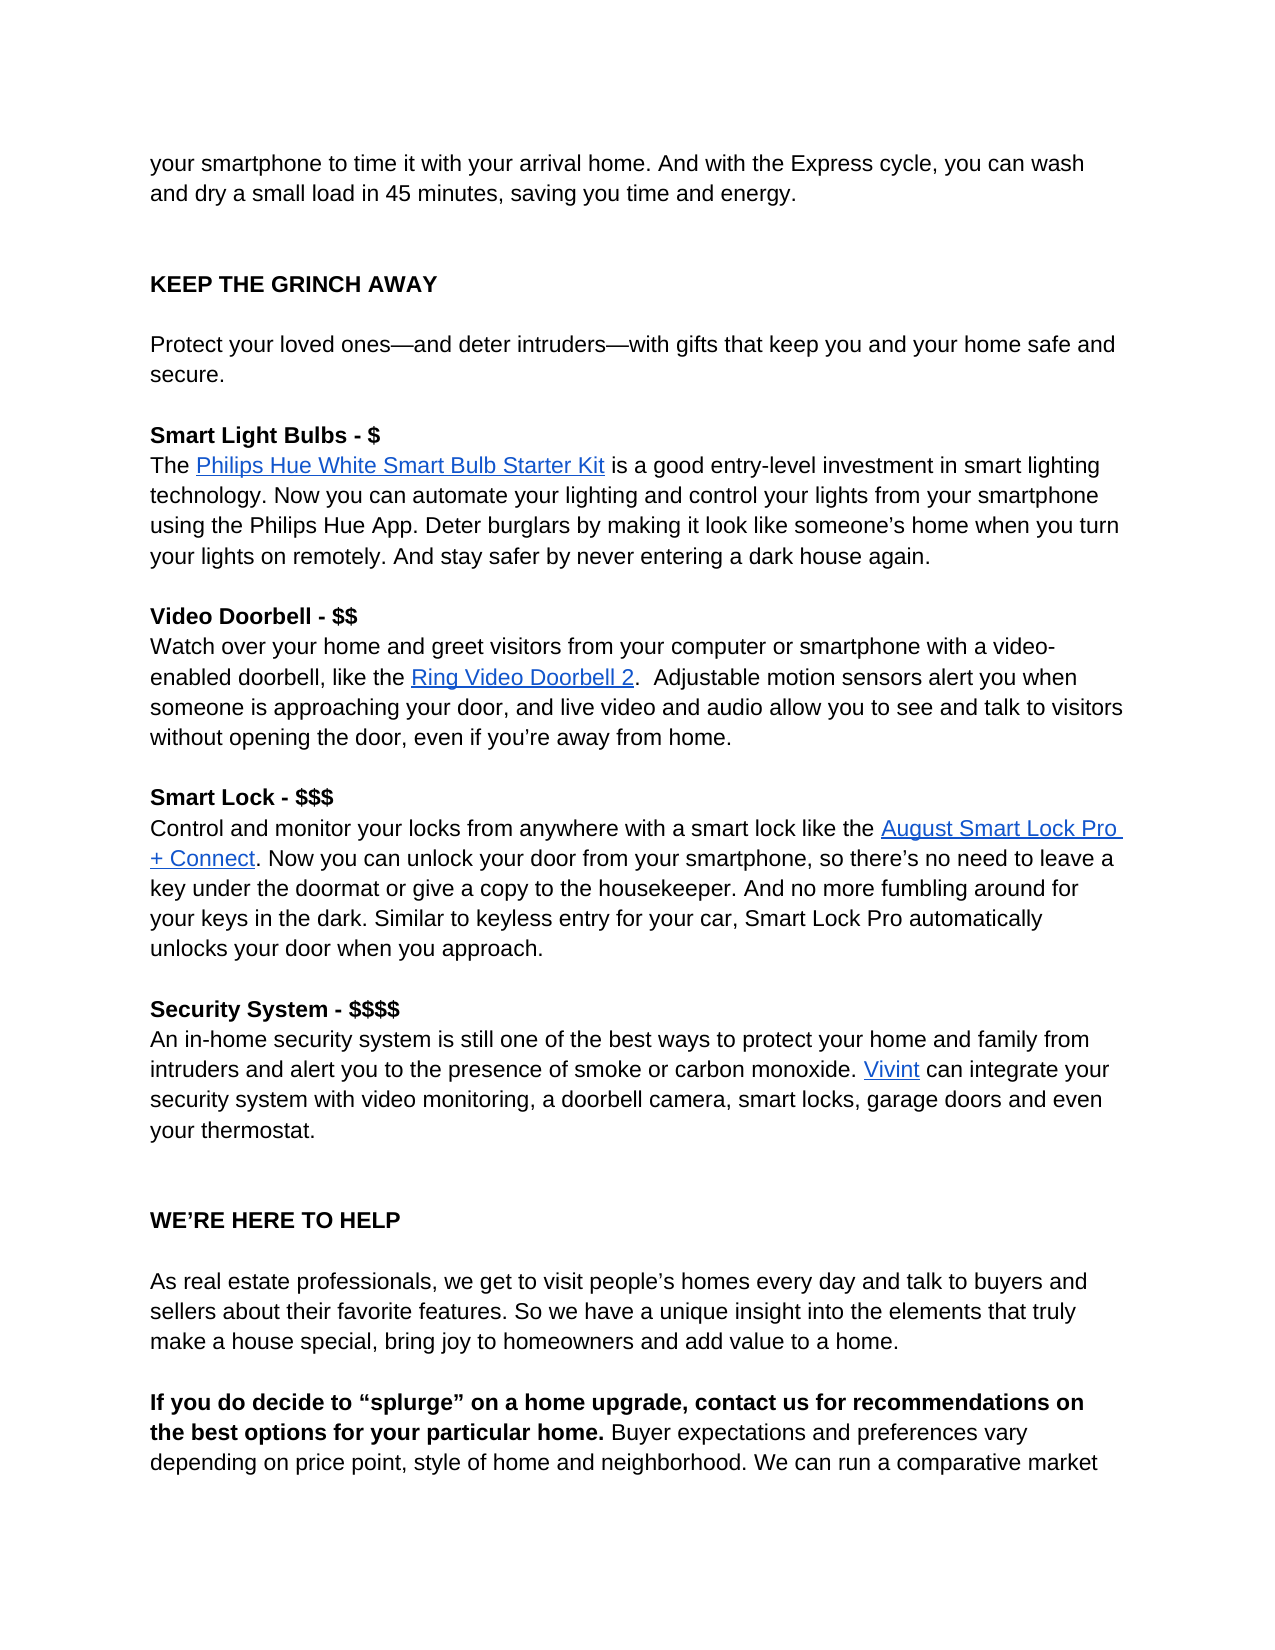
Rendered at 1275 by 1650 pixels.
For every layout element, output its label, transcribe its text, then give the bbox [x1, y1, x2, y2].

text Protect your loved ones—and deter intruders—with gifts that keep you and your home safe and secure. [150, 331, 1125, 388]
text The Philips Hue White Smart Bulb Starter Kit is a good entry-level investment in smart lighting technology. Now you can automate your lighting and control your lights from your smartphone using the Philips Hue App. Deter burglars by making it look like someone’s home when you turn your lights on remotely. And stay safer by never entering a dark house again. [150, 452, 1125, 569]
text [150, 1388, 1125, 1475]
text KEEP THE GRINCH AWAY [150, 271, 1125, 297]
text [150, 150, 1125, 207]
text As real estate professionals, we get to visit people’s homes every day and talk to buyers and sellers about their favorite features. So we have a unique insight into the elements that truly make a house special, bring joy to homeowners and add value to a home. [150, 1268, 1125, 1354]
text Smart Lock - $$$ [150, 784, 1125, 811]
text An in-home security system is still one of the best ways to protect your home and family from intruders and alert you to the presence of smoke or carbon monoxide. Vivint can integrate your security system with video monitoring, a doorbell camera, smart locks, garage doors and even your thermostat. [150, 1026, 1125, 1143]
text Security System - $$$$ [150, 996, 1125, 1022]
text Control and monitor your locks from anywhere with a smart lock like the August Smart Lock Pro + Connect. Now you can unlock your door from your smartphone, so there’s no need to leave a key under the doormat or give a copy to the housekeeper. And no more fumbling around for your keys in the dark. Similar to keyless entry for your car, Smart Lock Pro automatically unlocks your door when you approach. [150, 814, 1125, 962]
text WE’RE HERE TO HELP [150, 1207, 1125, 1234]
text Video Doorbell - $$ [150, 603, 1125, 629]
text Watch over your home and greet visitors from your computer or smartphone with a video-enabled doorbell, like the Ring Video Doorbell 2. Adjustable motion sensors alert you when someone is approaching your door, and live video and audio allow you to see and talk to visitors without opening the door, even if you’re away from home. [150, 633, 1125, 750]
text Smart Light Bulbs - $ [150, 422, 1125, 448]
